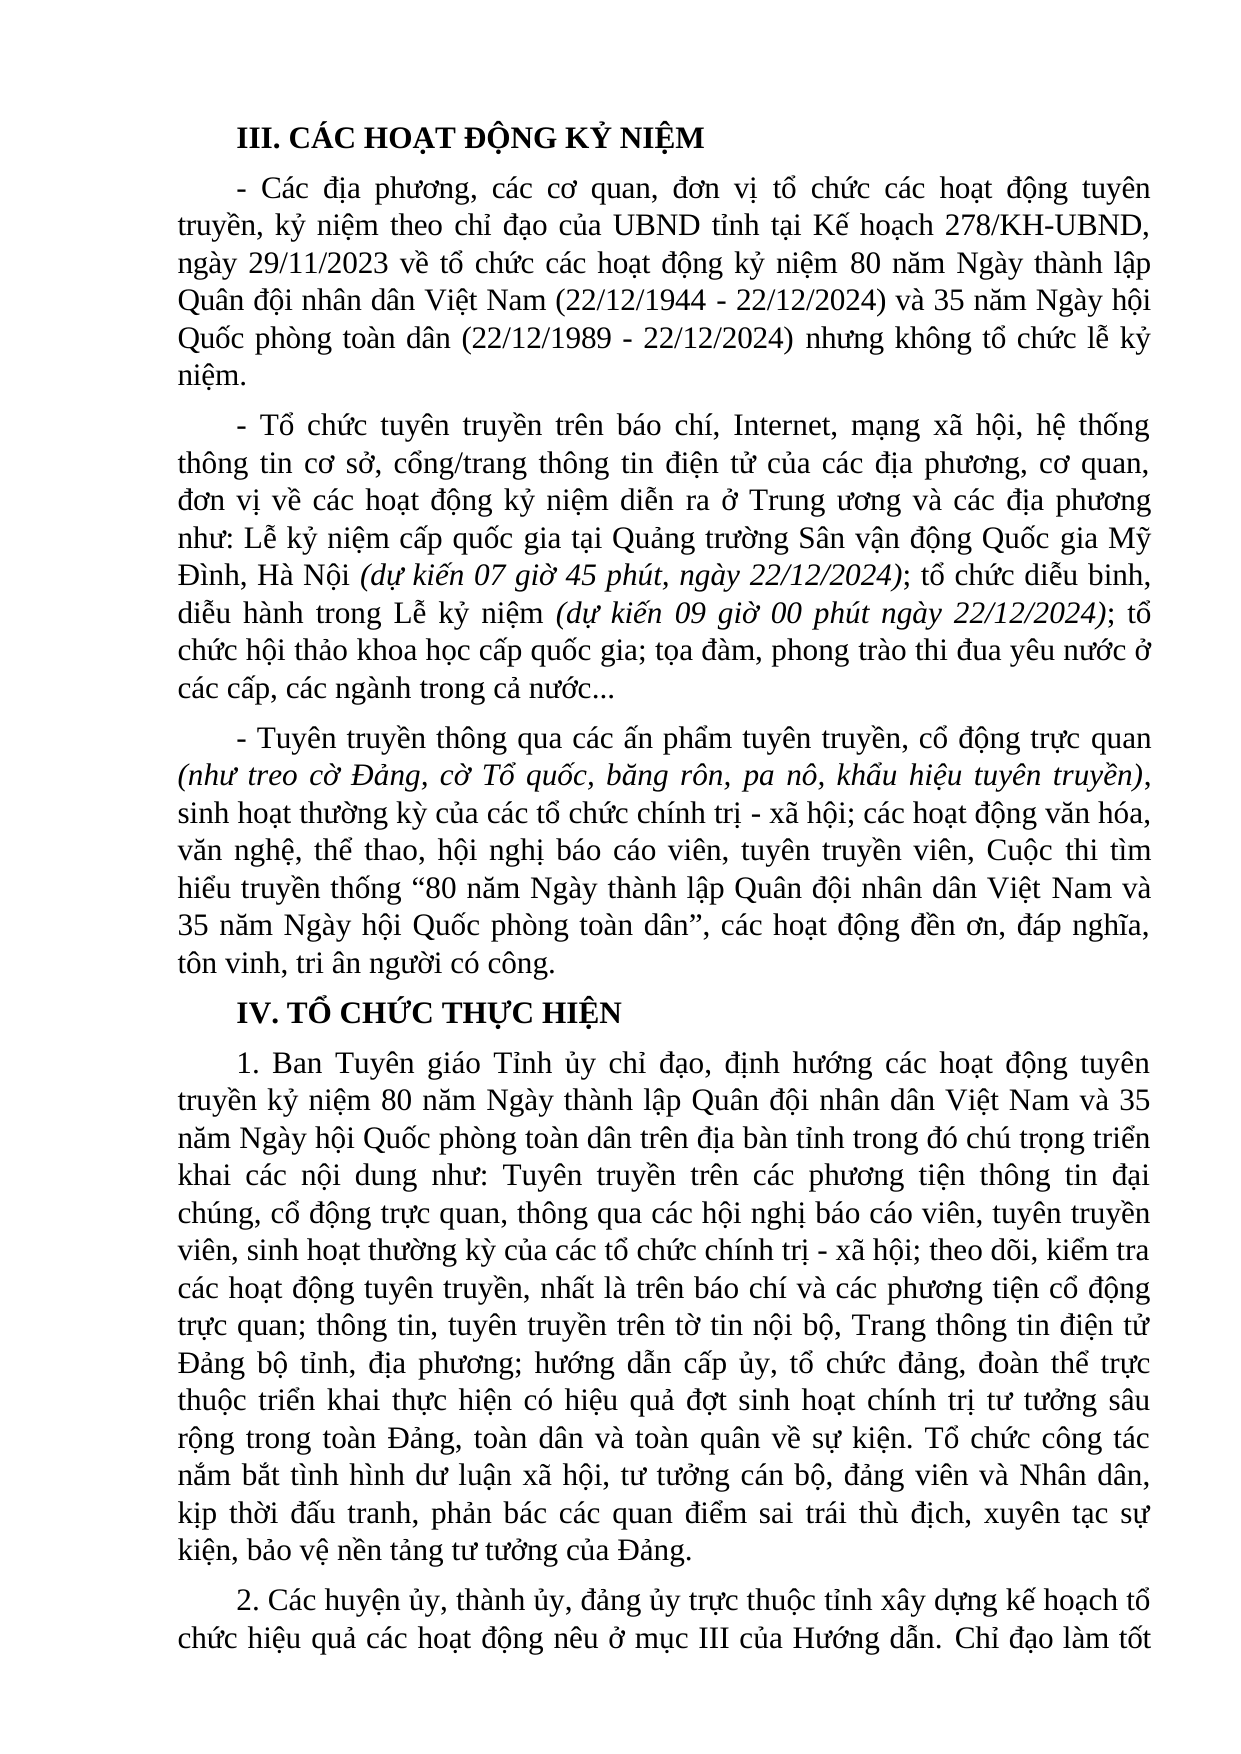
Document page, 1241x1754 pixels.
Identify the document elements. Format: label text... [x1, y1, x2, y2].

text IV. TỔ CHỨC THỰC HIỆN [177, 993, 1152, 1031]
text III. CÁC HOẠT ĐỘNG KỶ NIỆM [177, 118, 1152, 156]
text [177, 1581, 1152, 1656]
text 1. Ban Tuyên giáo Tỉnh ủy chỉ đạo, định hướng các hoạt động tuyên truyền kỷ niệm 80 năm Ngày thành lập Quân đội nhân dân Việt Nam và 35 năm Ngày hội Quốc phòng toàn dân trên địa bàn tỉnh trong đó chú trọng triển khai các nội dung như: Tuyên truyền trên các phương tiện thông tin đại chúng, cổ động trực quan, thông qua các hội nghị báo cáo viên, tuyên truyền viên, sinh hoạt thường kỳ của các tổ chức chính trị - xã hội; theo dõi, kiểm tra các hoạt động tuyên truyền, nhất là trên báo chí và các phương tiện cổ động trực quan; thông tin, tuyên truyền trên tờ tin nội bộ, Trang thông tin điện tử Đảng bộ tỉnh, địa phương; hướng dẫn cấp ủy, tổ chức đảng, đoàn thể trực thuộc triển khai thực hiện có hiệu quả đợt sinh hoạt chính trị tư tưởng sâu rộng trong toàn Đảng, toàn dân và toàn quân về sự kiện. Tổ chức công tác nắm bắt tình hình dư luận xã hội, tư tưởng cán bộ, đảng viên và Nhân dân, kịp thời đấu tranh, phản bác các quan điểm sai trái thù địch, xuyên tạc sự kiện, bảo vệ nền tảng tư tưởng của Đảng. [177, 1043, 1152, 1568]
text - Tổ chức tuyên truyền trên báo chí, Internet, mạng xã hội, hệ thống thông tin cơ sở, cổng/trang thông tin điện tử của các địa phương, cơ quan, đơn vị về các hoạt động kỷ niệm diễn ra ở Trung ương và các địa phương như: Lễ kỷ niệm cấp quốc gia tại Quảng trường Sân vận động Quốc gia Mỹ Đình, Hà Nội (dự kiến 07 giờ 45 phút, ngày 22/12/2024); tổ chức diễu binh, diễu hành trong Lễ kỷ niệm (dự kiến 09 giờ 00 phút ngày 22/12/2024); tổ chức hội thảo khoa học cấp quốc gia; tọa đàm, phong trào thi đua yêu nước ở các cấp, các ngành trong cả nước... [177, 406, 1152, 706]
text - Tuyên truyền thông qua các ấn phẩm tuyên truyền, cổ động trực quan (như treo cờ Đảng, cờ Tổ quốc, băng rôn, pa nô, khẩu hiệu tuyên truyền), sinh hoạt thường kỳ của các tổ chức chính trị - xã hội; các hoạt động văn hóa, văn nghệ, thể thao, hội nghị báo cáo viên, tuyên truyền viên, Cuộc thi tìm hiểu truyền thống “80 năm Ngày thành lập Quân đội nhân dân Việt Nam và 35 năm Ngày hội Quốc phòng toàn dân”, các hoạt động đền ơn, đáp nghĩa, tôn vinh, tri ân người có công. [177, 718, 1152, 981]
text - Các địa phương, các cơ quan, đơn vị tổ chức các hoạt động tuyên truyền, kỷ niệm theo chỉ đạo của UBND tỉnh tại Kế hoạch 278/KH-UBND, ngày 29/11/2023 về tổ chức các hoạt động kỷ niệm 80 năm Ngày thành lập Quân đội nhân dân Việt Nam (22/12/1944 - 22/12/2024) và 35 năm Ngày hội Quốc phòng toàn dân (22/12/1989 - 22/12/2024) nhưng không tổ chức lễ kỷ niệm. [177, 168, 1152, 393]
